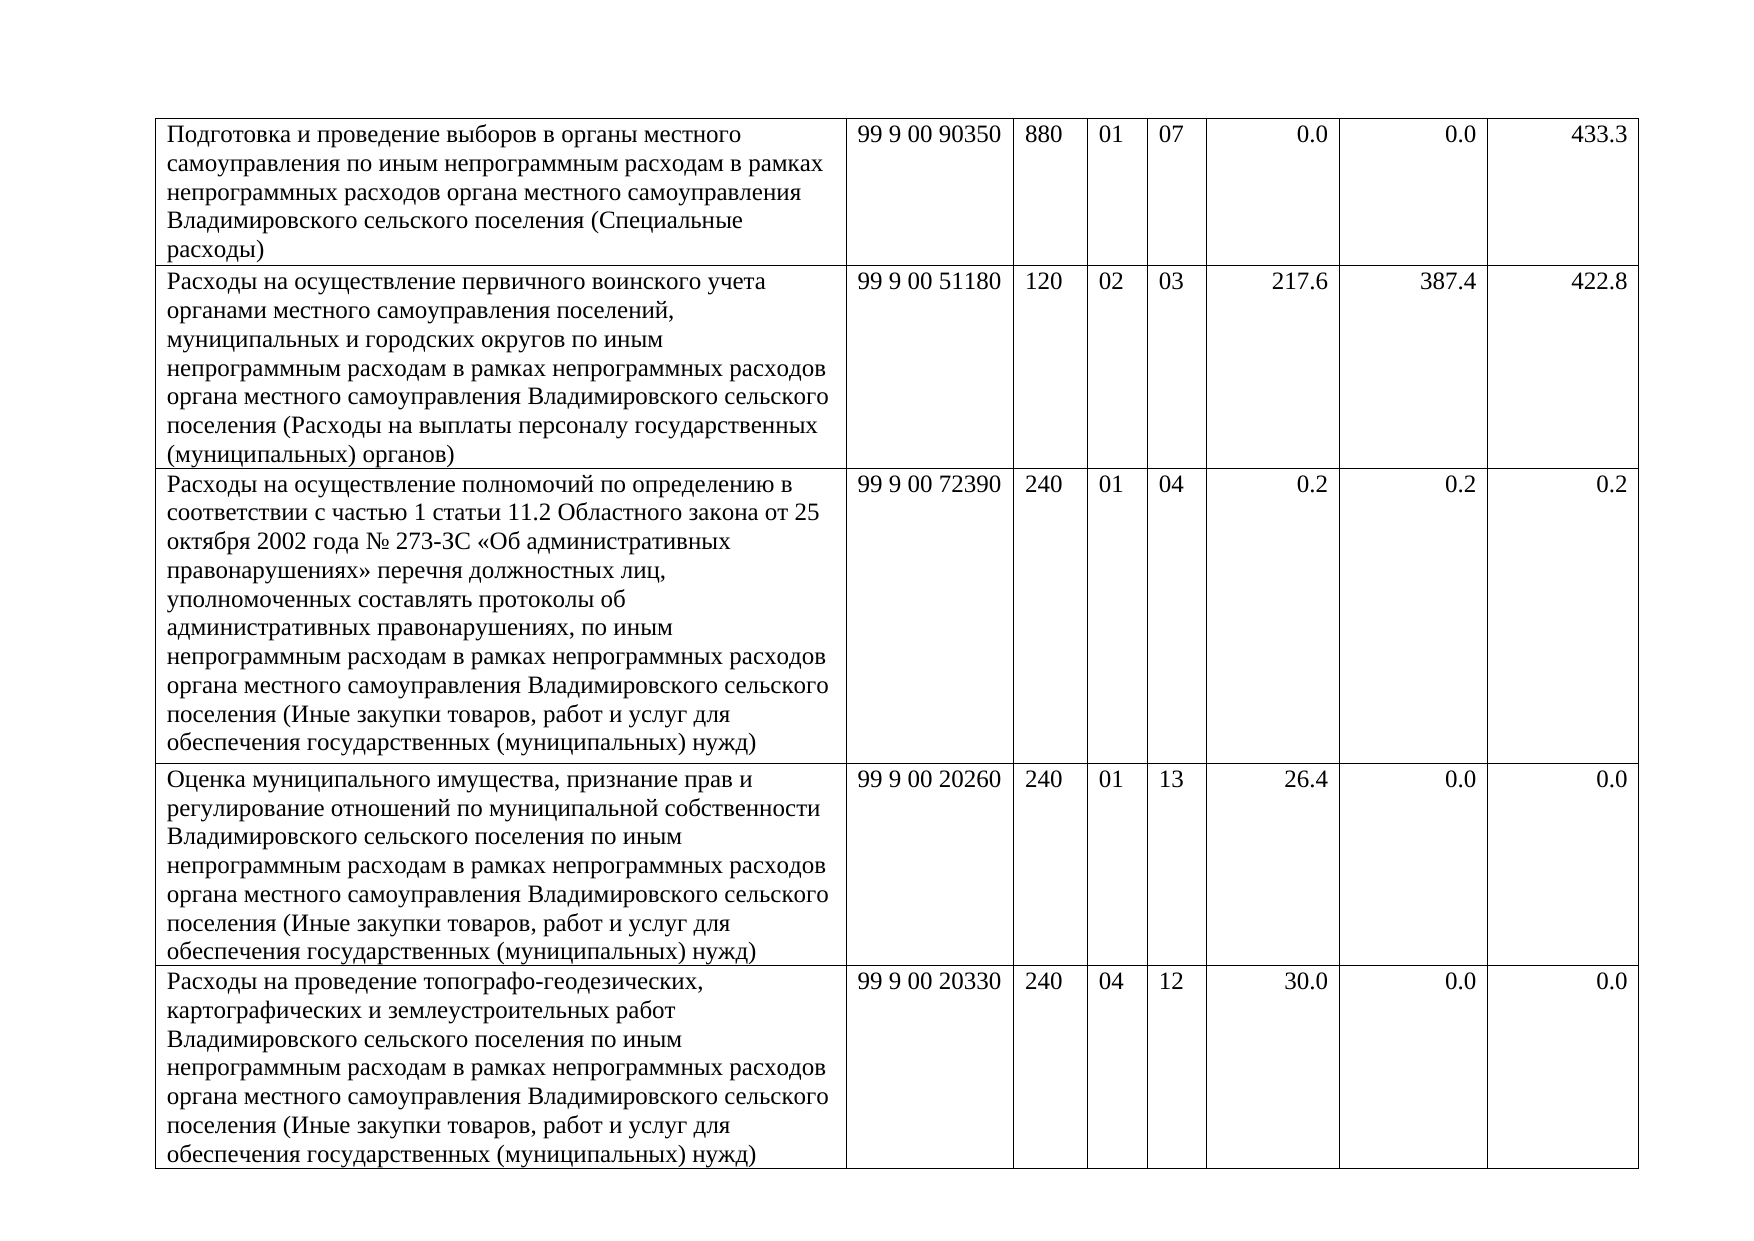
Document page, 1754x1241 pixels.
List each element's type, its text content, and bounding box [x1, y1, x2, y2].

table_cell 0.0 [1340, 119, 1487, 265]
table_cell 01 [1088, 119, 1147, 265]
table_cell 99 9 00 51180 [847, 266, 1013, 468]
table_cell 26.4 [1207, 764, 1339, 965]
table_cell 01 [1088, 764, 1147, 965]
table_cell 99 9 00 90350 [847, 119, 1013, 265]
table_cell 04 [1088, 966, 1147, 1167]
table_cell 0.2 [1207, 469, 1339, 763]
table_cell 07 [1148, 119, 1206, 265]
table_cell Расходы на осуществление полномочий по определению в соответствии с частью 1 статьи 11.2 Областного закона от 25 октября 2002 года № 273-ЗС «Об административных правонарушениях» перечня должностных лиц, уполномоченных составлять протоколы об административных правонарушениях, по иным непрограммным расходам в рамках непрограммных расходов органа местного самоуправления Владимировского сельского поселения (Иные закупки товаров, работ и услуг для обеспечения государственных (муниципальных) нужд) [156, 469, 846, 763]
table_cell Подготовка и проведение выборов в органы местного самоуправления по иным непрограммным расходам в рамках непрограммных расходов органа местного самоуправления Владимировского сельского поселения (Специальные расходы) [156, 119, 846, 265]
table_cell 240 [1014, 966, 1087, 1167]
table_cell 0.0 [1340, 764, 1487, 965]
table_cell 04 [1148, 469, 1206, 763]
table_cell 422.8 [1488, 266, 1638, 468]
table_cell Оценка муниципального имущества, признание прав и регулирование отношений по муниципальной собственности Владимировского сельского поселения по иным непрограммным расходам в рамках непрограммных расходов органа местного самоуправления Владимировского сельского поселения (Иные закупки товаров, работ и услуг для обеспечения государственных (муниципальных) нужд) [156, 764, 846, 965]
table_cell 0.2 [1340, 469, 1487, 763]
table_cell 12 [1148, 966, 1206, 1167]
table_cell 387.4 [1340, 266, 1487, 468]
table_cell 240 [1014, 764, 1087, 965]
table_cell 0.0 [1207, 119, 1339, 265]
table_cell 0.0 [1488, 966, 1638, 1167]
table_cell 433.3 [1488, 119, 1638, 265]
table_cell 02 [1088, 266, 1147, 468]
table_cell 99 9 00 20330 [847, 966, 1013, 1167]
table_cell 99 9 00 72390 [847, 469, 1013, 763]
table_cell Расходы на осуществление первичного воинского учета органами местного самоуправления поселений, муниципальных и городских округов по иным непрограммным расходам в рамках непрограммных расходов органа местного самоуправления Владимировского сельского поселения (Расходы на выплаты персоналу государственных (муниципальных) органов) [156, 266, 846, 468]
table_cell Расходы на проведение топографо-геодезических, картографических и землеустроительных работ Владимировского сельского поселения по иным непрограммным расходам в рамках непрограммных расходов органа местного самоуправления Владимировского сельского поселения (Иные закупки товаров, работ и услуг для обеспечения государственных (муниципальных) нужд) [156, 966, 846, 1167]
table_cell 217.6 [1207, 266, 1339, 468]
table_cell 13 [1148, 764, 1206, 965]
table_cell 0.0 [1340, 966, 1487, 1167]
table_cell 99 9 00 20260 [847, 764, 1013, 965]
table_cell 01 [1088, 469, 1147, 763]
table_cell 03 [1148, 266, 1206, 468]
table_cell 120 [1014, 266, 1087, 468]
table_cell 880 [1014, 119, 1087, 265]
table_cell 240 [1014, 469, 1087, 763]
table_cell 0.2 [1488, 469, 1638, 763]
table_cell 0.0 [1488, 764, 1638, 965]
table_cell 30.0 [1207, 966, 1339, 1167]
